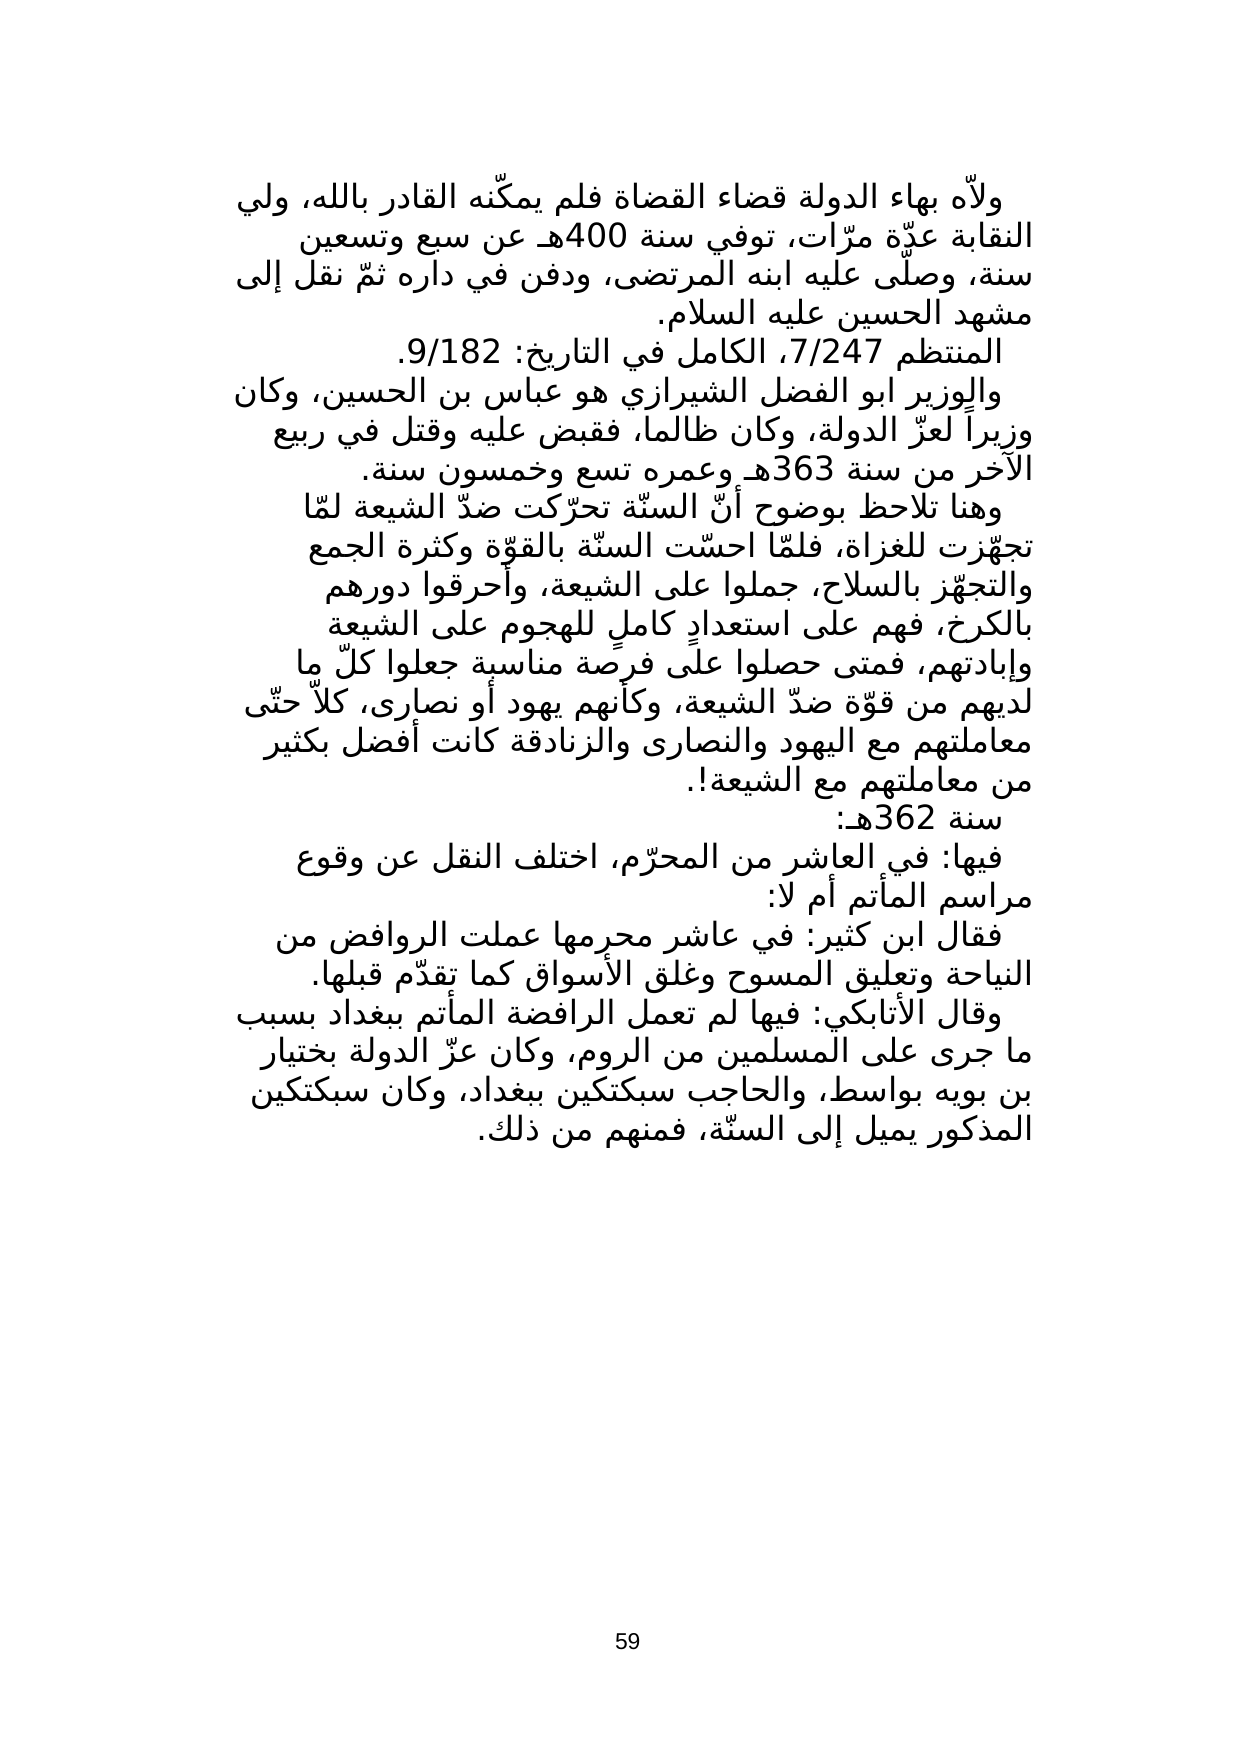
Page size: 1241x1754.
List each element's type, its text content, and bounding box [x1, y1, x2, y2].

text والوزير ابو الفضل الشيرازي هو عباس بن الحسين، وكان وزيراً لعزّ الدولة، وكان ظالما، فقبض عليه وقتل في ربيع الآخر من سنة 363هـ وعمره تسع وخمسون سنة. [222, 371, 1033, 488]
text فقال ابن كثير: في عاشر محرمها عملت الروافض من النياحة وتعليق المسوح وغلق الأسواق كما تقدّم قبلها. [222, 915, 1033, 993]
text المنتظم 7/247، الكامل في التاريخ: 9/182. [222, 333, 1033, 371]
text وقال الأتابكي: فيها لم تعمل الرافضة المأتم ببغداد بسبب ما جرى على المسلمين من الروم، وكان عزّ الدولة بختيار بن بويه بواسط، والحاجب سبكتكين ببغداد، وكان سبكتكين المذكور يميل إلى السنّة، فمنهم من ذلك. [222, 993, 1033, 1148]
text ولاّه بهاء الدولة قضاء القضاة فلم يمكّنه القادر بالله، ولي النقابة عدّة مرّات، توفي سنة 400هـ عن سبع وتسعين سنة، وصلّى عليه ابنه المرتضى، ودفن في داره ثمّ نقل إلى مشهد الحسين عليه السلام. [222, 177, 1033, 333]
text فيها: في العاشر من المحرّم، اختلف النقل عن وقوع مراسم المأتم أم لا: [222, 838, 1033, 915]
text وهنا تلاحظ بوضوح أنّ السنّة تحرّكت ضدّ الشيعة لمّا تجهّزت للغزاة، فلمّا احسّت السنّة بالقوّة وكثرة الجمع والتجهّز بالسلاح، جملوا على الشيعة، وأحرقوا دورهم بالكرخ، فهم على استعدادٍ كاملٍ للهجوم على الشيعة وإبادتهم، فمتى حصلوا على فرصة مناسبة جعلوا كلّ ما لديهم من قوّة ضدّ الشيعة، وكأنهم يهود أو نصارى، كلاّ حتّى معاملتهم مع اليهود والنصارى والزنادقة كانت أفضل بكثير من معاملتهم مع الشيعة!. [222, 488, 1033, 799]
text سنة 362هـ: [222, 799, 1033, 838]
